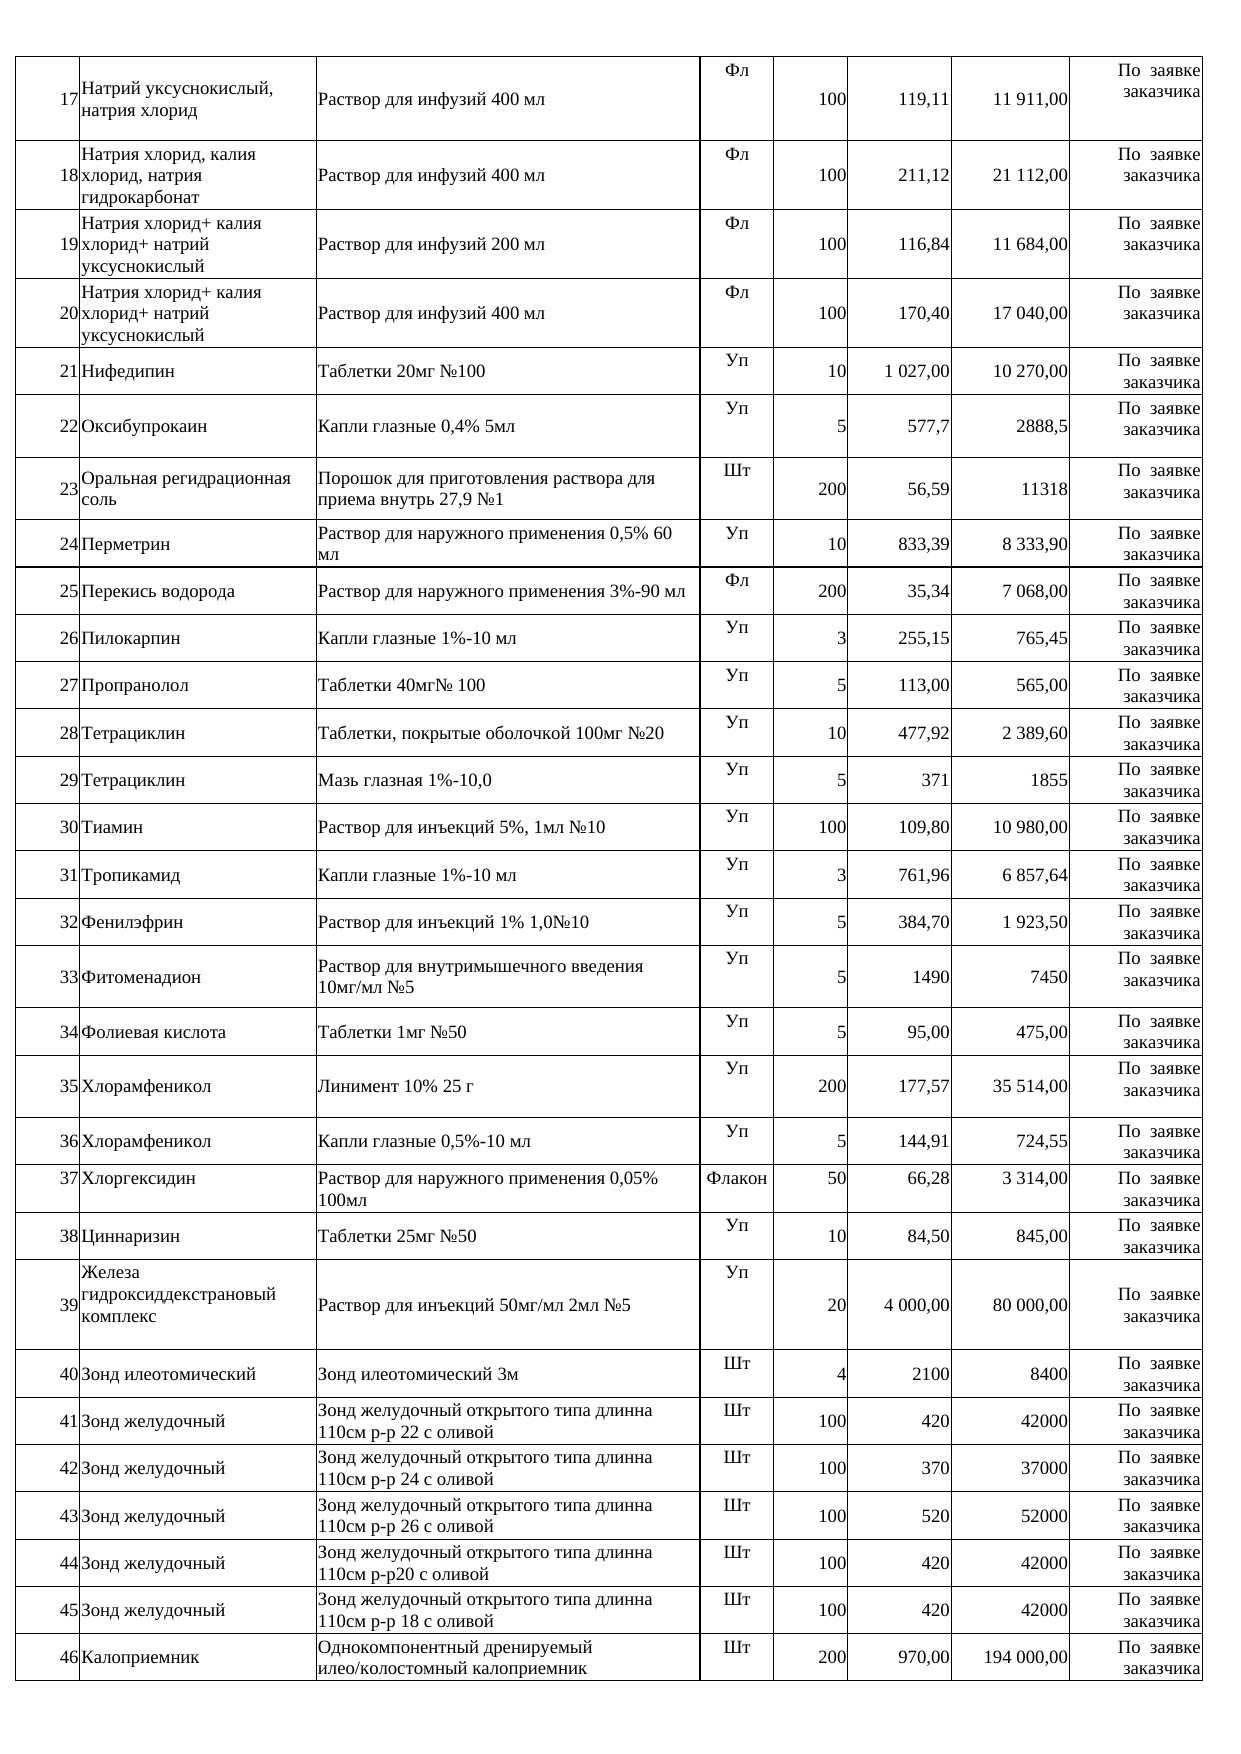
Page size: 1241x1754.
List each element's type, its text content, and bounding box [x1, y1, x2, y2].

table_cell Натрия хлорид+ калия хлорид+ натрий уксуснокислый [80, 210, 316, 278]
table_cell 477,92 [848, 709, 951, 756]
table_cell Раствор для наружного применения 3%-90 мл [317, 568, 699, 614]
table_cell 8 333,90 [952, 520, 1069, 566]
table_cell 5 [774, 662, 847, 708]
table_cell 32 [16, 899, 79, 945]
table_cell По заявке заказчика [1070, 615, 1202, 661]
table_cell По заявке заказчика [1070, 57, 1202, 140]
table_cell 34 [16, 1008, 79, 1054]
table_cell 6 857,64 [952, 851, 1069, 897]
table_cell Раствор для инъекций 1% 1,0№10 [317, 899, 699, 945]
table_cell Уп [701, 348, 773, 394]
table_cell Уп [701, 1213, 773, 1259]
table_cell 20 [774, 1260, 847, 1349]
table_cell По заявке заказчика [1070, 662, 1202, 708]
table_cell Уп [701, 1260, 773, 1349]
table_cell Тетрациклин [80, 757, 316, 803]
table_cell 565,00 [952, 662, 1069, 708]
table_cell Шт [701, 1350, 773, 1397]
table_cell 35 [16, 1056, 79, 1117]
table_cell 100 [774, 1587, 847, 1633]
table_cell 38 [16, 1213, 79, 1259]
table_cell 211,12 [848, 141, 951, 209]
table_cell 1 923,50 [952, 899, 1069, 945]
table_cell По заявке заказчика [1070, 1260, 1202, 1349]
table_cell По заявке заказчика [1070, 1634, 1202, 1680]
table_cell Фенилэфрин [80, 899, 316, 945]
table_cell 200 [774, 568, 847, 614]
table_cell Раствор для наружного применения 0,5% 60 мл [317, 520, 699, 566]
table_cell Уп [701, 851, 773, 897]
table_cell 370 [848, 1445, 951, 1491]
table_cell Таблетки 25мг №50 [317, 1213, 699, 1259]
table_cell 44 [16, 1540, 79, 1586]
table_cell Раствор для инъекций 50мг/мл 2мл №5 [317, 1260, 699, 1349]
table_cell 577,7 [848, 395, 951, 457]
table_cell Натрия хлорид, калия хлорид, натрия гидрокарбонат [80, 141, 316, 209]
table_cell 46 [16, 1634, 79, 1680]
table_cell 43 [16, 1492, 79, 1538]
table_cell 2100 [848, 1350, 951, 1397]
table_cell 30 [16, 804, 79, 850]
table_cell 25 [16, 568, 79, 614]
table_cell Фл [701, 210, 773, 278]
table_cell 420 [848, 1540, 951, 1586]
table_cell 95,00 [848, 1008, 951, 1054]
table_cell 40 [16, 1350, 79, 1397]
table_cell Зонд желудочный открытого типа длинна 110см р-р20 с оливой [317, 1540, 699, 1586]
table_cell По заявке заказчика [1070, 1445, 1202, 1491]
table_cell 200 [774, 1634, 847, 1680]
table_cell Зонд желудочный [80, 1492, 316, 1538]
table_cell 2888,5 [952, 395, 1069, 457]
table_cell По заявке заказчика [1070, 568, 1202, 614]
table_cell Зонд желудочный открытого типа длинна 110см р-р 22 с оливой [317, 1398, 699, 1444]
table_cell По заявке заказчика [1070, 851, 1202, 897]
table_cell Шт [701, 1492, 773, 1538]
table_cell 109,80 [848, 804, 951, 850]
table_cell По заявке заказчика [1070, 1056, 1202, 1117]
table_cell Уп [701, 1118, 773, 1164]
table_cell Однокомпонентный дренируемый илео/колостомный калоприемник [317, 1634, 699, 1680]
table_cell 5 [774, 946, 847, 1007]
table_cell По заявке заказчика [1070, 1008, 1202, 1054]
table_cell Уп [701, 662, 773, 708]
table_cell Шт [701, 1398, 773, 1444]
table_cell 100 [774, 279, 847, 347]
table_cell 170,40 [848, 279, 951, 347]
table_cell Фл [701, 568, 773, 614]
table_cell Оральная регидрационная соль [80, 458, 316, 519]
table_cell Мазь глазная 1%-10,0 [317, 757, 699, 803]
table_cell По заявке заказчика [1070, 1350, 1202, 1397]
table_cell 80 000,00 [952, 1260, 1069, 1349]
table_cell Линимент 10% 25 г [317, 1056, 699, 1117]
table_cell По заявке заказчика [1070, 1492, 1202, 1538]
table_cell По заявке заказчика [1070, 757, 1202, 803]
table_cell 36 [16, 1118, 79, 1164]
table_cell 371 [848, 757, 951, 803]
table_cell 5 [774, 1118, 847, 1164]
table_cell 11318 [952, 458, 1069, 519]
table_cell Зонд желудочный [80, 1445, 316, 1491]
table_cell Тиамин [80, 804, 316, 850]
table_cell По заявке заказчика [1070, 458, 1202, 519]
table_cell По заявке заказчика [1070, 804, 1202, 850]
table_cell 10 [774, 348, 847, 394]
table_cell Уп [701, 520, 773, 566]
table_cell 5 [774, 395, 847, 457]
table_cell Тропикамид [80, 851, 316, 897]
table_cell Раствор для внутримышечного введения 10мг/мл №5 [317, 946, 699, 1007]
table_cell Уп [701, 395, 773, 457]
table_cell Фитоменадион [80, 946, 316, 1007]
table_cell 100 [774, 1398, 847, 1444]
table_cell 724,55 [952, 1118, 1069, 1164]
table_cell 970,00 [848, 1634, 951, 1680]
table_cell Таблетки 1мг №50 [317, 1008, 699, 1054]
table_cell Нифедипин [80, 348, 316, 394]
table_cell Шт [701, 458, 773, 519]
table_cell Таблетки, покрытые оболочкой 100мг №20 [317, 709, 699, 756]
table_cell 27 [16, 662, 79, 708]
table_cell Фл [701, 279, 773, 347]
table_cell Фл [701, 141, 773, 209]
table_cell Пилокарпин [80, 615, 316, 661]
table_cell 4 [774, 1350, 847, 1397]
table_cell 420 [848, 1398, 951, 1444]
table_cell 41 [16, 1398, 79, 1444]
table_cell 761,96 [848, 851, 951, 897]
table_cell Перметрин [80, 520, 316, 566]
table_cell 765,45 [952, 615, 1069, 661]
table_cell 17 040,00 [952, 279, 1069, 347]
table_cell 42 [16, 1445, 79, 1491]
table_cell 11 684,00 [952, 210, 1069, 278]
table_cell 31 [16, 851, 79, 897]
table_cell Уп [701, 615, 773, 661]
table_cell 200 [774, 458, 847, 519]
table_cell Зонд желудочный открытого типа длинна 110см р-р 26 с оливой [317, 1492, 699, 1538]
table_cell Уп [701, 709, 773, 756]
table_cell По заявке заказчика [1070, 1118, 1202, 1164]
table_cell По заявке заказчика [1070, 899, 1202, 945]
table_cell 177,57 [848, 1056, 951, 1117]
table_cell 42000 [952, 1540, 1069, 1586]
table_cell Зонд желудочный [80, 1587, 316, 1633]
table_cell 26 [16, 615, 79, 661]
table_cell По заявке заказчика [1070, 141, 1202, 209]
table_cell Уп [701, 757, 773, 803]
table_cell 113,00 [848, 662, 951, 708]
table_cell Раствор для наружного применения 0,05% 100мл [317, 1165, 699, 1212]
table_cell Фолиевая кислота [80, 1008, 316, 1054]
table_cell Таблетки 20мг №100 [317, 348, 699, 394]
table_cell 50 [774, 1165, 847, 1212]
table_cell Зонд желудочный открытого типа длинна 110см р-р 24 с оливой [317, 1445, 699, 1491]
table_cell Пропранолол [80, 662, 316, 708]
table_cell Оксибупрокаин [80, 395, 316, 457]
table_cell 17 [16, 57, 79, 140]
table_cell 45 [16, 1587, 79, 1633]
table_cell Уп [701, 1056, 773, 1117]
table_cell Капли глазные 0,5%-10 мл [317, 1118, 699, 1164]
table_cell 833,39 [848, 520, 951, 566]
table_cell 384,70 [848, 899, 951, 945]
table_cell Капли глазные 1%-10 мл [317, 851, 699, 897]
table_cell Хлоргексидин [80, 1165, 316, 1212]
table_cell 21 [16, 348, 79, 394]
table_cell Хлорамфеникол [80, 1118, 316, 1164]
table_cell Тетрациклин [80, 709, 316, 756]
table_cell 3 [774, 851, 847, 897]
table_cell Шт [701, 1540, 773, 1586]
table_cell По заявке заказчика [1070, 395, 1202, 457]
table_cell По заявке заказчика [1070, 946, 1202, 1007]
table_cell 520 [848, 1492, 951, 1538]
table_cell 200 [774, 1056, 847, 1117]
table_cell Порошок для приготовления раствора для приема внутрь 27,9 №1 [317, 458, 699, 519]
table_cell 18 [16, 141, 79, 209]
table_cell Капли глазные 1%-10 мл [317, 615, 699, 661]
table_cell Уп [701, 946, 773, 1007]
table_cell 5 [774, 1008, 847, 1054]
table_cell 21 112,00 [952, 141, 1069, 209]
table_cell 23 [16, 458, 79, 519]
table_cell Шт [701, 1587, 773, 1633]
table_cell 19 [16, 210, 79, 278]
table_cell 42000 [952, 1398, 1069, 1444]
table_cell 119,11 [848, 57, 951, 140]
table_cell Зонд желудочный [80, 1540, 316, 1586]
table_cell 7450 [952, 946, 1069, 1007]
table_cell 116,84 [848, 210, 951, 278]
table_cell По заявке заказчика [1070, 348, 1202, 394]
table_cell 1490 [848, 946, 951, 1007]
table_cell 1 027,00 [848, 348, 951, 394]
table_cell 42000 [952, 1587, 1069, 1633]
table_cell По заявке заказчика [1070, 1213, 1202, 1259]
table_cell Раствор для инфузий 400 мл [317, 141, 699, 209]
table_cell 8400 [952, 1350, 1069, 1397]
table_cell Натрия хлорид+ калия хлорид+ натрий уксуснокислый [80, 279, 316, 347]
table_cell Калоприемник [80, 1634, 316, 1680]
table_cell 22 [16, 395, 79, 457]
table_cell 845,00 [952, 1213, 1069, 1259]
table_cell По заявке заказчика [1070, 520, 1202, 566]
table_cell Раствор для инъекций 5%, 1мл №10 [317, 804, 699, 850]
table_cell 194 000,00 [952, 1634, 1069, 1680]
table_cell По заявке заказчика [1070, 1165, 1202, 1212]
table_cell 10 980,00 [952, 804, 1069, 850]
table_cell 100 [774, 210, 847, 278]
table_cell 24 [16, 520, 79, 566]
table_cell Зонд илеотомический [80, 1350, 316, 1397]
table_cell Уп [701, 804, 773, 850]
table_cell 52000 [952, 1492, 1069, 1538]
table_cell 475,00 [952, 1008, 1069, 1054]
table_cell Раствор для инфузий 400 мл [317, 57, 699, 140]
table_cell 255,15 [848, 615, 951, 661]
table_cell 37000 [952, 1445, 1069, 1491]
table_cell 144,91 [848, 1118, 951, 1164]
table_cell Уп [701, 1008, 773, 1054]
table_cell 3 [774, 615, 847, 661]
table_cell По заявке заказчика [1070, 210, 1202, 278]
table_cell Зонд илеотомический 3м [317, 1350, 699, 1397]
table_cell 10 [774, 1213, 847, 1259]
table_cell 56,59 [848, 458, 951, 519]
table_cell Железа гидроксиддекстрановый комплекс [80, 1260, 316, 1349]
table_cell Шт [701, 1634, 773, 1680]
table_cell По заявке заказчика [1070, 709, 1202, 756]
table_cell 28 [16, 709, 79, 756]
table_cell 11 911,00 [952, 57, 1069, 140]
table_cell Раствор для инфузий 400 мл [317, 279, 699, 347]
table_cell 100 [774, 141, 847, 209]
table_cell 100 [774, 57, 847, 140]
table_cell По заявке заказчика [1070, 1587, 1202, 1633]
table_cell Зонд желудочный [80, 1398, 316, 1444]
table_cell Шт [701, 1445, 773, 1491]
table_cell Фл [701, 57, 773, 140]
table_cell Хлорамфеникол [80, 1056, 316, 1117]
table_cell По заявке заказчика [1070, 1540, 1202, 1586]
table_cell По заявке заказчика [1070, 279, 1202, 347]
table_cell 10 270,00 [952, 348, 1069, 394]
table_cell Зонд желудочный открытого типа длинна 110см р-р 18 с оливой [317, 1587, 699, 1633]
table_cell 66,28 [848, 1165, 951, 1212]
table_cell 100 [774, 1492, 847, 1538]
table_cell 37 [16, 1165, 79, 1212]
table_cell 33 [16, 946, 79, 1007]
table_cell 10 [774, 520, 847, 566]
table_cell 29 [16, 757, 79, 803]
table_cell 100 [774, 1445, 847, 1491]
table_cell Циннаризин [80, 1213, 316, 1259]
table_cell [80, 57, 316, 140]
table_cell 1855 [952, 757, 1069, 803]
table_cell Таблетки 40мг№ 100 [317, 662, 699, 708]
table_cell 10 [774, 709, 847, 756]
table_cell По заявке заказчика [1070, 1398, 1202, 1444]
table_cell Флакон [701, 1165, 773, 1212]
table_cell Перекись водорода [80, 568, 316, 614]
table_cell Уп [701, 899, 773, 945]
table_cell 420 [848, 1587, 951, 1633]
table_cell 7 068,00 [952, 568, 1069, 614]
table_cell 20 [16, 279, 79, 347]
table_cell 2 389,60 [952, 709, 1069, 756]
table_cell 35,34 [848, 568, 951, 614]
table_cell 3 314,00 [952, 1165, 1069, 1212]
table_cell 4 000,00 [848, 1260, 951, 1349]
table_cell Капли глазные 0,4% 5мл [317, 395, 699, 457]
table_cell 100 [774, 804, 847, 850]
table_cell 35 514,00 [952, 1056, 1069, 1117]
table_cell 5 [774, 899, 847, 945]
table_cell Раствор для инфузий 200 мл [317, 210, 699, 278]
table_cell 100 [774, 1540, 847, 1586]
table_cell 39 [16, 1260, 79, 1349]
table_cell 5 [774, 757, 847, 803]
table_cell 84,50 [848, 1213, 951, 1259]
